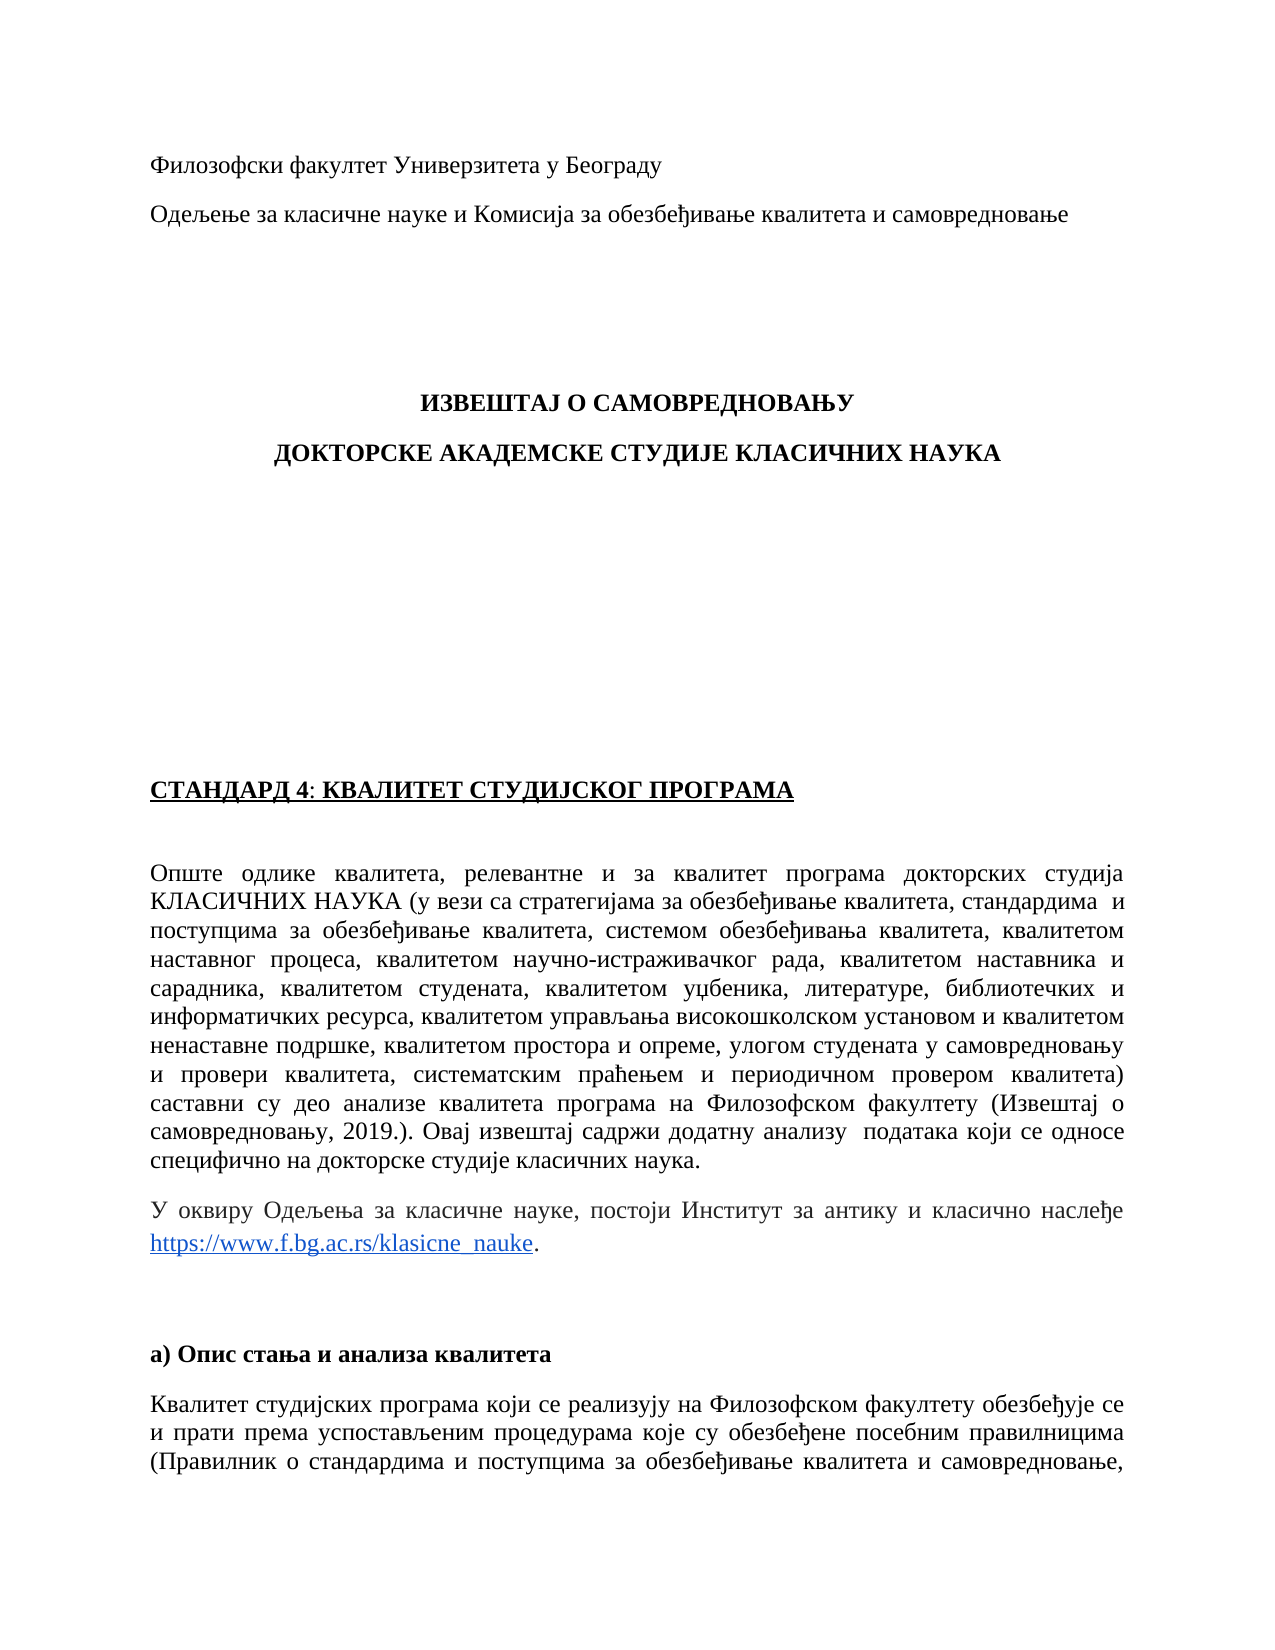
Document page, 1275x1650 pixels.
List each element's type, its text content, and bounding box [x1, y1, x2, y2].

text а) Опис стања и анализа квалитета [150, 1339, 1125, 1368]
text Одељење за класичне науке и Комисија за обезбеђивање квалитета и самовредновање [150, 199, 1125, 228]
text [150, 1389, 1125, 1475]
text ИЗВЕШТАЈ О САМОВРЕДНОВАЊУ [150, 388, 1125, 417]
text У оквиру Одељења за класичне науке, постоји Институт за антику и класично наслеђе https://www.f.bg.ac.rs/klasicne_nauke. [150, 1195, 1125, 1256]
text Филозофски факултет Универзитета у Београду [150, 150, 1125, 179]
text ДОКТОРСКЕ АКАДЕМСКЕ СТУДИЈЕ КЛАСИЧНИХ НАУКА [150, 438, 1125, 467]
text Опште одлике квалитета, релевантне и за квалитет програма докторских студија КЛАСИЧНИХ НАУКА (у вези са стратегијама за обезбеђивање квалитета, стандардима и поступцима за обезбеђивање квалитета, системом обезбеђивања квалитета, квалитетом наставног процеса, квалитетом научно-истраживачког рада, квалитетом наставника и сарадника, квалитетом студената, квалитетом уџбеника, литературе, библиотечких и информатичких ресурса, квалитетом управљања високошколском установом и квалитетом ненаставне подршке, квалитетом простора и опреме, улогом студената у самовредновању и провери квалитета, систематским праћењем и периодичном провером квалитета) саставни су део анализе квалитета програма на Филозофском факултету (Извештај о самовредновању, 2019.). Овај извештај садржи додатну анализу података који се односе специфично на докторске студије класичних наука. [150, 858, 1125, 1174]
text СТАНДАРД 4: КВАЛИТЕТ СТУДИЈСКОГ ПРОГРАМА [150, 488, 1125, 804]
